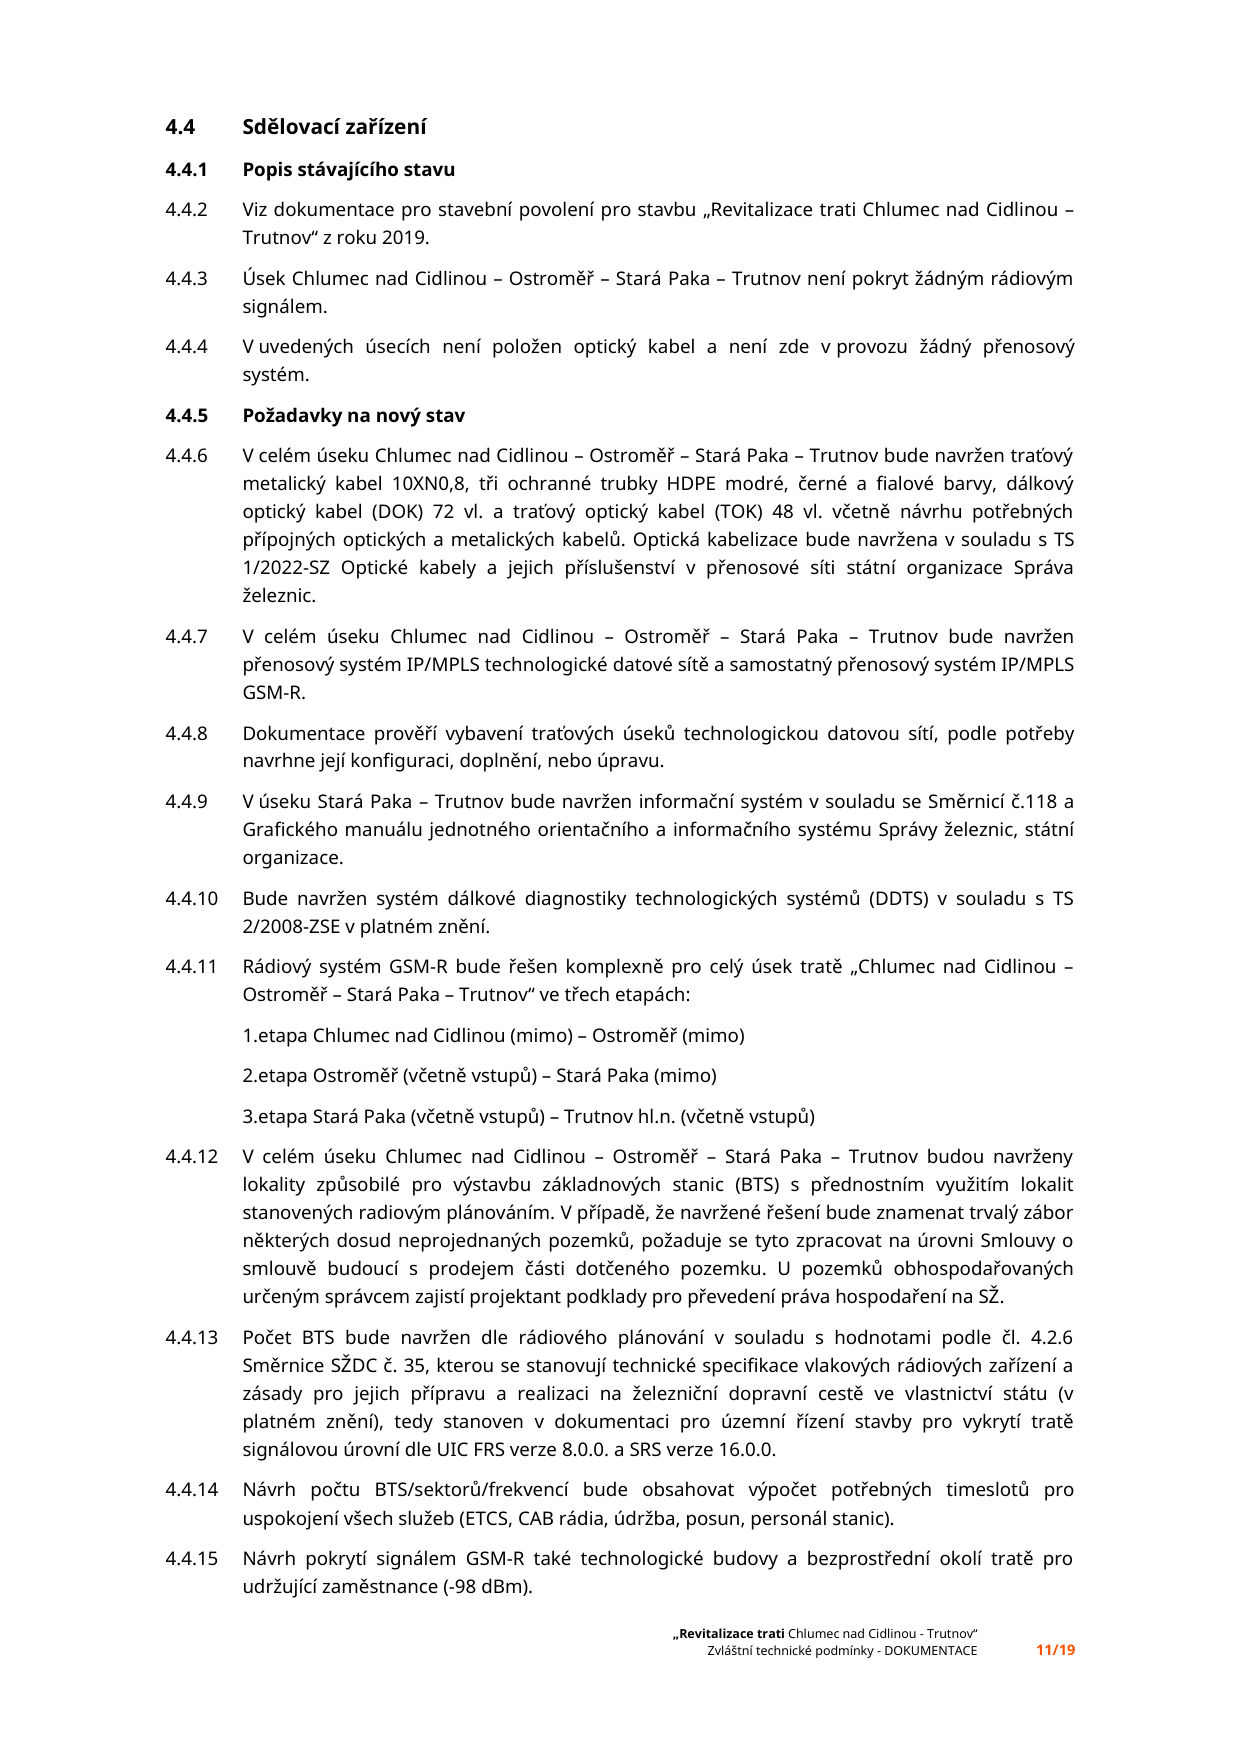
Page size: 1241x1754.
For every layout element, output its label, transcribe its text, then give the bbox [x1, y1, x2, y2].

text Viz dokumentace pro stavební povolení pro stavbu „Revitalizace trati Chlumec nad Cidlinou – Trutnov“ z roku 2019. [165, 196, 1075, 250]
text V celém úseku Chlumec nad Cidlinou – Ostroměř – Stará Paka – Trutnov budou navrženy lokality způsobilé pro výstavbu základnových stanic (BTS) s přednostním využitím lokalit stanovených radiovým plánováním. V případě, že navržené řešení bude znamenat trvalý zábor některých dosud neprojednaných pozemků, požaduje se tyto zpracovat na úrovni Smlouvy o smlouvě budoucí s prodejem části dotčeného pozemku. U pozemků obhospodařovaných určeným správcem zajistí projektant podklady pro převedení práva hospodaření na SŽ. [165, 1143, 1075, 1309]
text Bude navržen systém dálkové diagnostiky technologických systémů (DDTS) v souladu s TS 2/2008-ZSE v platném znění. [165, 885, 1075, 938]
text Návrh pokrytí signálem GSM-R také technologické budovy a bezprostřední okolí tratě pro udržující zaměstnance (-98 dBm). [165, 1545, 1075, 1599]
text Dokumentace prověří vybavení traťových úseků technologickou datovou sítí, podle potřeby navrhne její konfiguraci, doplnění, nebo úpravu. [165, 720, 1075, 773]
text Rádiový systém GSM-R bude řešen komplexně pro celý úsek tratě „Chlumec nad Cidlinou – Ostroměř – Stará Paka – Trutnov“ ve třech etapách: [165, 953, 1075, 1007]
text V úseku Stará Paka – Trutnov bude navržen informační systém v souladu se Směrnicí č.118 a Grafického manuálu jednotného orientačního a informačního systému Správy železnic, státní organizace. [165, 788, 1075, 870]
text Sdělovací zařízení [165, 112, 1075, 141]
text Počet BTS bude navržen dle rádiového plánování v souladu s hodnotami podle čl. 4.2.6 Směrnice SŽDC č. 35, kterou se stanovují technické specifikace vlakových rádiových zařízení a zásady pro jejich přípravu a realizaci na železniční dopravní cestě ve vlastnictví státu (v platném znění), tedy stanoven v dokumentaci pro územní řízení stavby pro vykrytí tratě signálovou úrovní dle UIC FRS verze 8.0.0. a SRS verze 16.0.0. [165, 1324, 1075, 1462]
text V celém úseku Chlumec nad Cidlinou – Ostroměř – Stará Paka – Trutnov bude navržen traťový metalický kabel 10XN0,8, tři ochranné trubky HDPE modré, černé a fialové barvy, dálkový optický kabel (DOK) 72 vl. a traťový optický kabel (TOK) 48 vl. včetně návrhu potřebných přípojných optických a metalických kabelů. Optická kabelizace bude navržena v souladu s TS 1/2022-SZ Optické kabely a jejich příslušenství v přenosové síti státní organizace Správa železnic. [165, 443, 1075, 608]
list 2.etapa Ostroměř (včetně vstupů) – Stará Paka (mimo) [242, 1062, 1075, 1088]
list 1.etapa Chlumec nad Cidlinou (mimo) – Ostroměř (mimo) [242, 1022, 1075, 1047]
text Požadavky na nový stav [165, 402, 1075, 428]
text Popis stávajícího stavu [165, 156, 1075, 181]
text V uvedených úsecích není položen optický kabel a není zde v provozu žádný přenosový systém. [165, 333, 1075, 387]
text Návrh počtu BTS/sektorů/frekvencí bude obsahovat výpočet potřebných timeslotů pro uspokojení všech služeb (ETCS, CAB rádia, údržba, posun, personál stanic). [165, 1477, 1075, 1530]
text V celém úseku Chlumec nad Cidlinou – Ostroměř – Stará Paka – Trutnov bude navržen přenosový systém IP/MPLS technologické datové sítě a samostatný přenosový systém IP/MPLS GSM-R. [165, 623, 1075, 705]
list 3.etapa Stará Paka (včetně vstupů) – Trutnov hl.n. (včetně vstupů) [242, 1103, 1075, 1128]
text Úsek Chlumec nad Cidlinou – Ostroměř – Stará Paka – Trutnov není pokryt žádným rádiovým signálem. [165, 265, 1075, 318]
